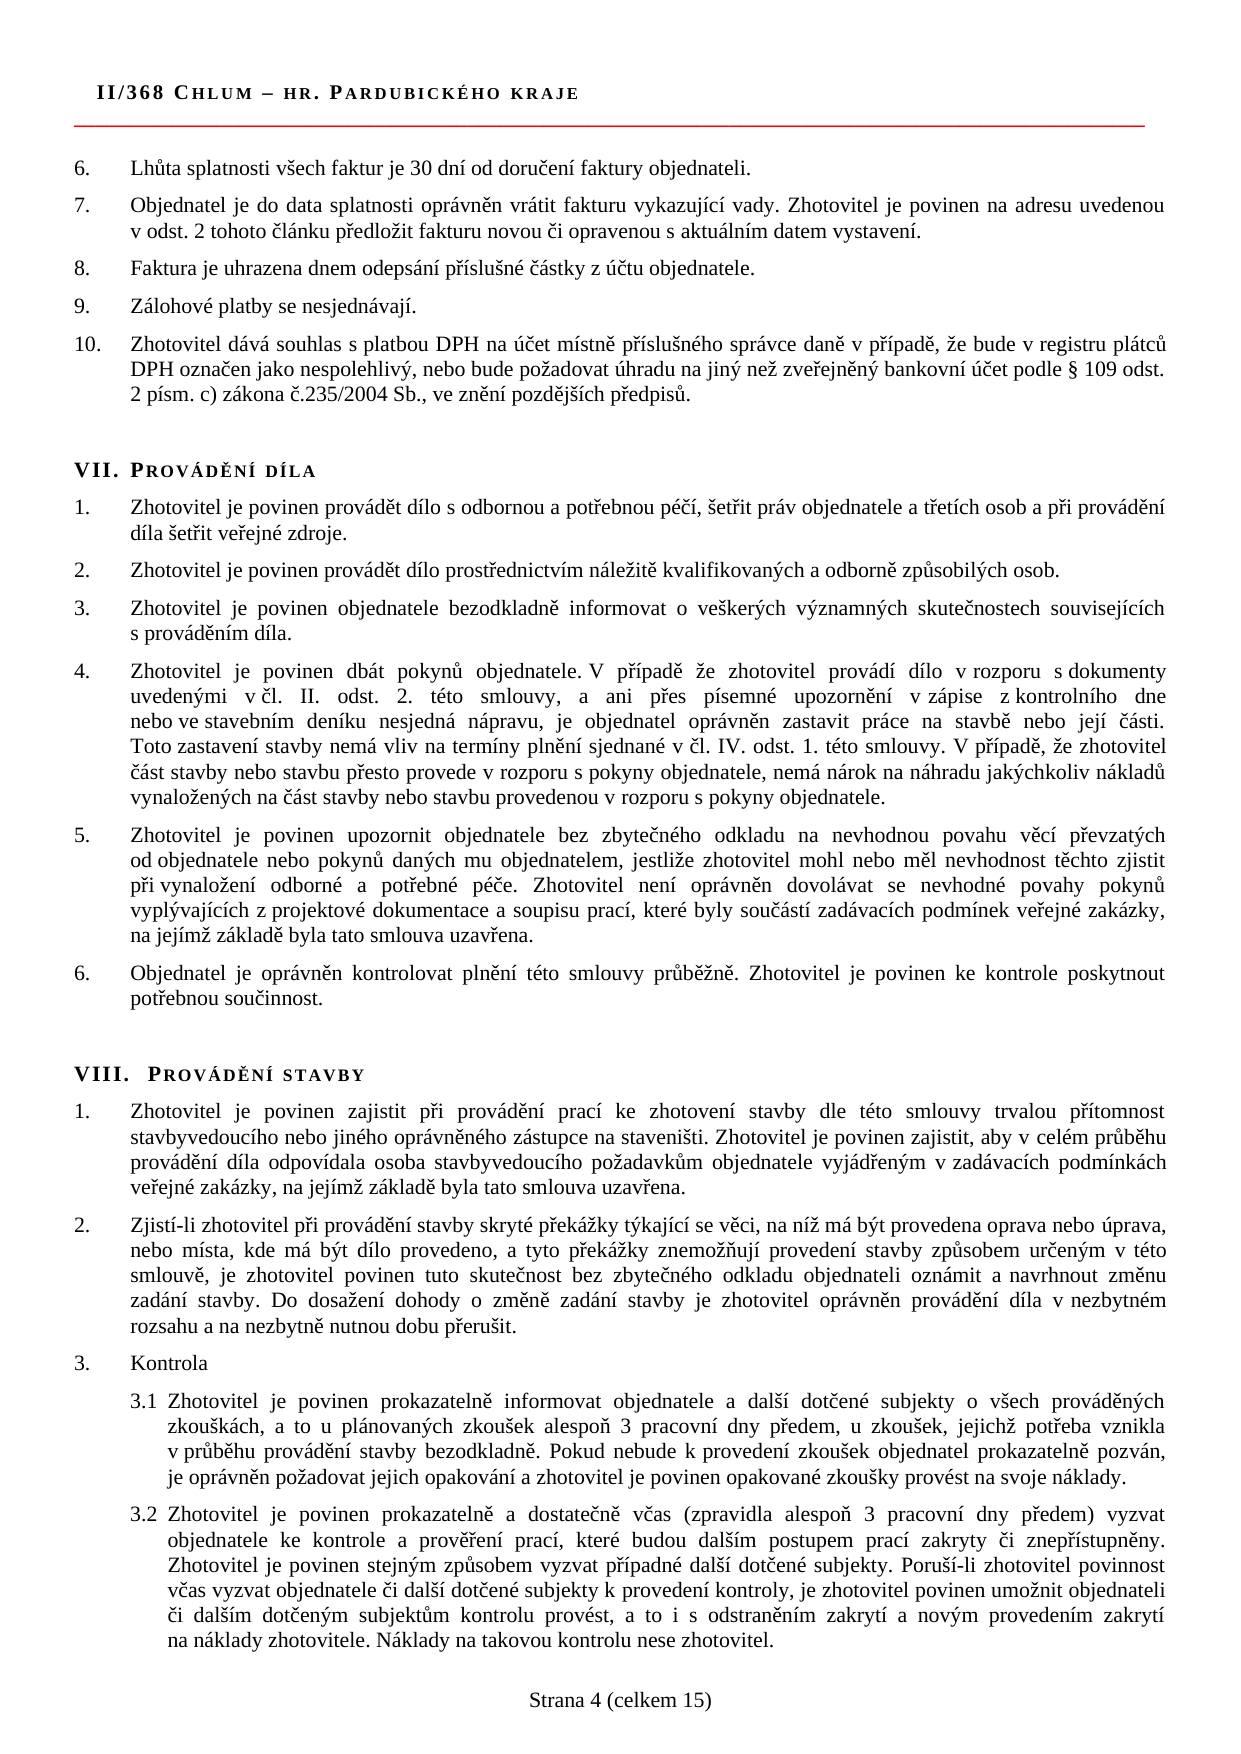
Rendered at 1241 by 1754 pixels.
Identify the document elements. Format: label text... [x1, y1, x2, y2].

list Zhotovitel dává souhlas s platbou DPH na účet místně příslušného správce daně v případě, že bude v registru plátců DPH označen jako nespolehlivý, nebo bude požadovat úhradu na jiný než zveřejněný bankovní účet podle § 109 odst. 2 písm. c) zákona č.235/2004 Sb., ve znění pozdějších předpisů. [74, 331, 1167, 406]
list Zálohové platby se nesjednávají. [74, 293, 1167, 318]
list Zhotovitel je povinen dbát pokynů objednatele. V případě že zhotovitel provádí dílo v rozporu s dokumenty uvedenými v čl. II. odst. 2. této smlouvy, a ani přes písemné upozornění v zápise z kontrolního dne nebo ve stavebním deníku nesjedná nápravu, je objednatel oprávněn zastavit práce na stavbě nebo její části. Toto zastavení stavby nemá vliv na termíny plnění sjednané v čl. IV. odst. 1. této smlouvy. V případě, že zhotovitel část stavby nebo stavbu přesto provede v rozporu s pokyny objednatele, nemá nárok na náhradu jakýchkoliv nákladů vynaložených na část stavby nebo stavbu provedenou v rozporu s pokyny objednatele. [74, 658, 1167, 809]
list Faktura je uhrazena dnem odepsání příslušné částky z účtu objednatele. [74, 255, 1167, 281]
list Provádění stavby [74, 1061, 1167, 1086]
list Objednatel je oprávněn kontrolovat plnění této smlouvy průběžně. Zhotovitel je povinen ke kontrole poskytnout potřebnou součinnost. [74, 960, 1167, 1011]
list Provádění díla [74, 457, 1167, 482]
list Zhotovitel je povinen prokazatelně informovat objednatele a další dotčené subjekty o všech prováděných zkouškách, a to u plánovaných zkoušek alespoň 3 pracovní dny předem, u zkoušek, jejichž potřeba vznikla v průběhu provádění stavby bezodkladně. Pokud nebude k provedení zkoušek objednatel prokazatelně pozván, je oprávněn požadovat jejich opakování a zhotovitel je povinen opakované zkoušky provést na svoje náklady. [130, 1388, 1167, 1489]
list Zjistí-li zhotovitel při provádění stavby skryté překážky týkající se věci, na níž má být provedena oprava nebo úprava, nebo místa, kde má být dílo provedeno, a tyto překážky znemožňují provedení stavby způsobem určeným v této smlouvě, je zhotovitel povinen tuto skutečnost bez zbytečného odkladu objednateli oznámit a navrhnout změnu zadání stavby. Do dosažení dohody o změně zadání stavby je zhotovitel oprávněn provádění díla v nezbytném rozsahu a na nezbytně nutnou dobu přerušit. [74, 1212, 1167, 1338]
list Zhotovitel je povinen provádět dílo prostřednictvím náležitě kvalifikovaných a odborně způsobilých osob. [74, 557, 1167, 582]
list Lhůta splatnosti všech faktur je 30 dní od doručení faktury objednateli. [74, 155, 1167, 180]
list Zhotovitel je povinen zajistit při provádění prací ke zhotovení stavby dle této smlouvy trvalou přítomnost stavbyvedoucího nebo jiného oprávněného zástupce na staveništi. Zhotovitel je povinen zajistit, aby v celém průběhu provádění díla odpovídala osoba stavbyvedoucího požadavkům objednatele vyjádřeným v zadávacích podmínkách veřejné zakázky, na jejímž základě byla tato smlouva uzavřena. [74, 1098, 1167, 1199]
list Zhotovitel je povinen provádět dílo s odbornou a potřebnou péčí, šetřit práv objednatele a třetích osob a při provádění díla šetřit veřejné zdroje. [74, 494, 1167, 545]
list Objednatel je do data splatnosti oprávněn vrátit fakturu vykazující vady. Zhotovitel je povinen na adresu uvedenou v odst. 2 tohoto článku předložit fakturu novou či opravenou s aktuálním datem vystavení. [74, 192, 1167, 243]
list Zhotovitel je povinen objednatele bezodkladně informovat o veškerých významných skutečnostech souvisejících s prováděním díla. [74, 595, 1167, 645]
list Zhotovitel je povinen upozornit objednatele bez zbytečného odkladu na nevhodnou povahu věcí převzatých od objednatele nebo pokynů daných mu objednatelem, jestliže zhotovitel mohl nebo měl nevhodnost těchto zjistit při vynaložení odborné a potřebné péče. Zhotovitel není oprávněn dovolávat se nevhodné povahy pokynů vyplývajících z projektové dokumentace a soupisu prací, které byly součástí zadávacích podmínek veřejné zakázky, na jejímž základě byla tato smlouva uzavřena. [74, 822, 1167, 948]
list Zhotovitel je povinen prokazatelně a dostatečně včas (zpravidla alespoň 3 pracovní dny předem) vyzvat objednatele ke kontrole a prověření prací, které budou dalším postupem prací zakryty či znepřístupněny. Zhotovitel je povinen stejným způsobem vyzvat případné další dotčené subjekty. Poruší-li zhotovitel povinnost včas vyzvat objednatele či další dotčené subjekty k provedení kontroly, je zhotovitel povinen umožnit objednateli či dalším dotčeným subjektům kontrolu provést, a to i s odstraněním zakrytí a novým provedením zakrytí na náklady zhotovitele. Náklady na takovou kontrolu nese zhotovitel. [130, 1501, 1167, 1653]
list Kontrola [74, 1350, 1167, 1376]
